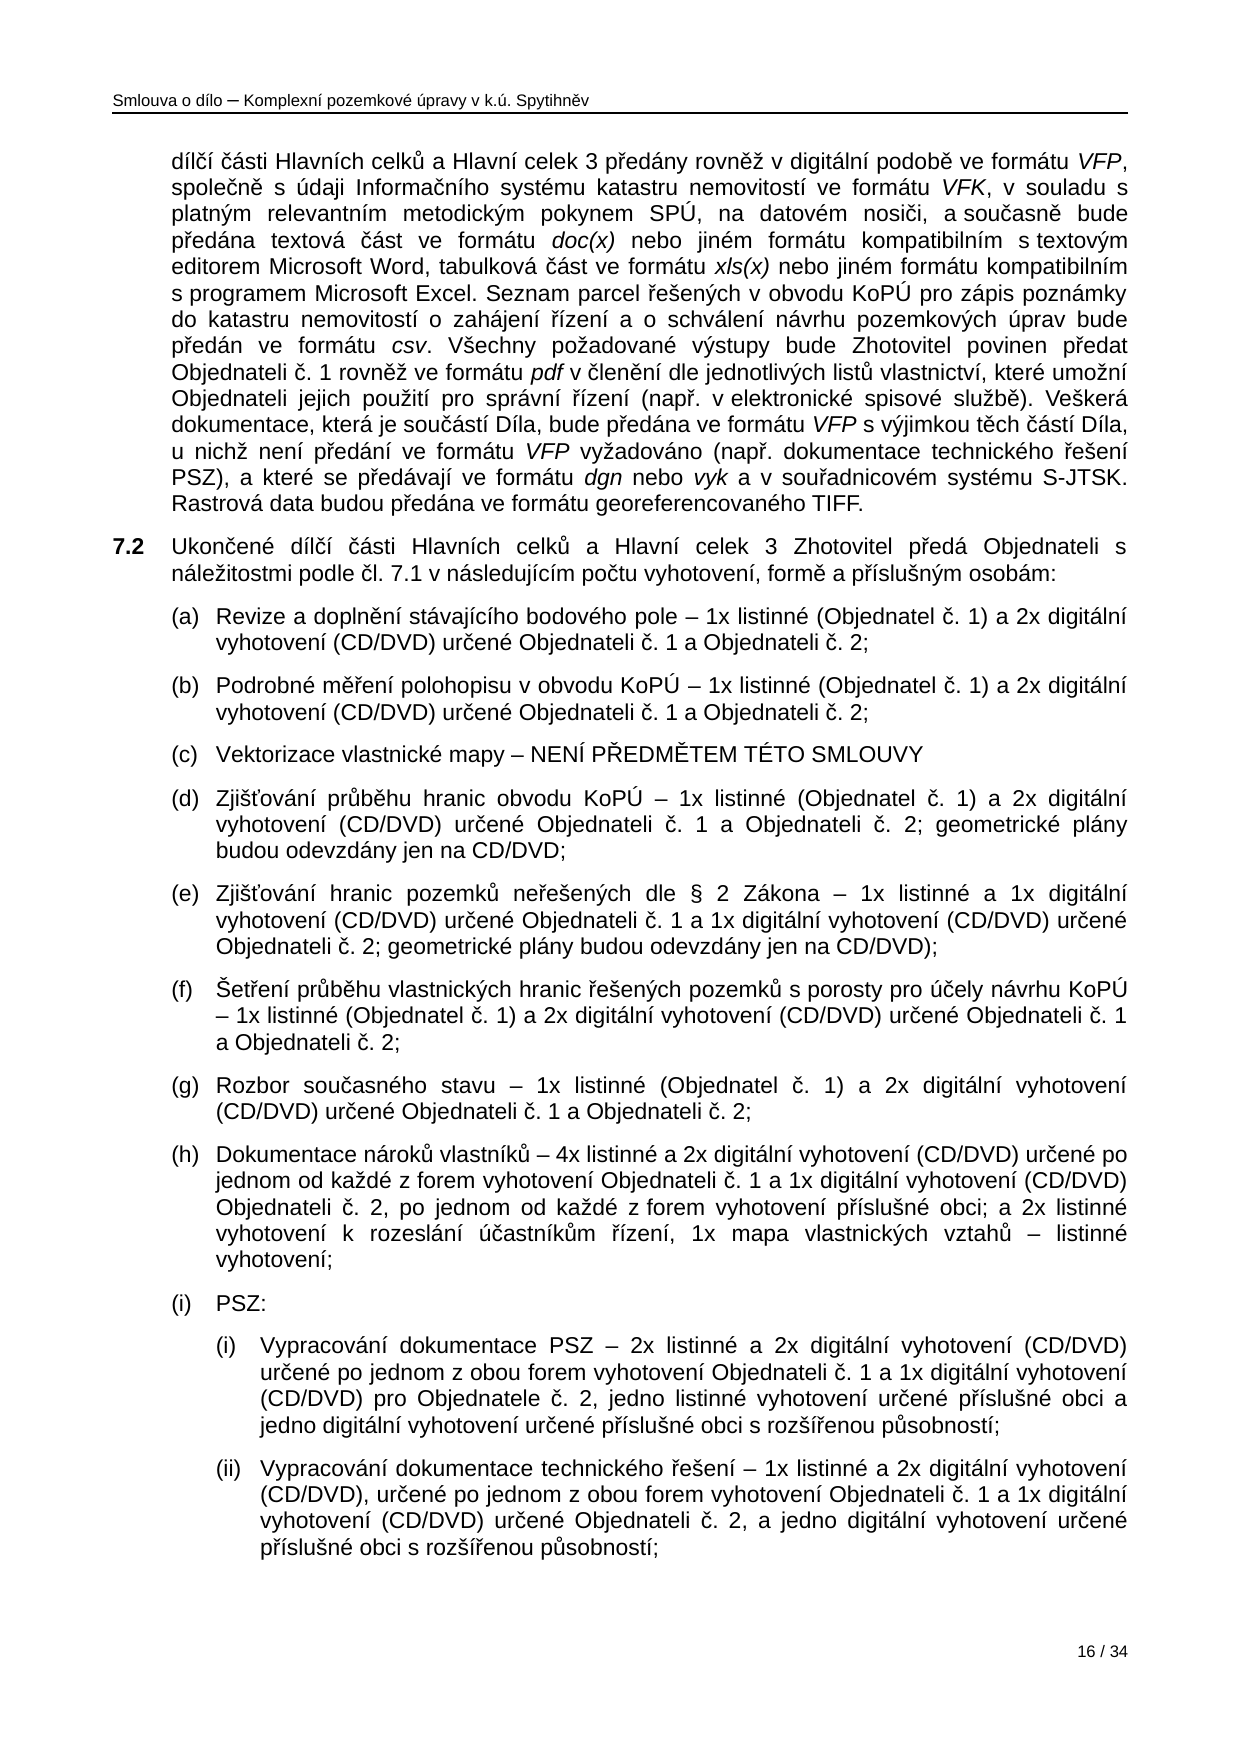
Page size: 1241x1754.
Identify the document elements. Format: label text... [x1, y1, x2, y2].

list Vektorizace vlastnické mapy – NENÍ PŘEDMĚTEM TÉTO SMLOUVY [171, 741, 1128, 768]
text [112, 148, 1128, 517]
list Zjišťování průběhu hranic obvodu KoPÚ – 1x listinné (Objednatel č. 1) a 2x digitální vyhotovení (CD/DVD) určené Objednateli č. 1 a Objednateli č. 2; geometrické plány budou odevzdány jen na CD/DVD; [171, 784, 1128, 863]
list Zjišťování hranic pozemků neřešených dle § 2 Zákona – 1x listinné a 1x digitální vyhotovení (CD/DVD) určené Objednateli č. 1 a 1x digitální vyhotovení (CD/DVD) určené Objednateli č. 2; geometrické plány budou odevzdány jen na CD/DVD); [171, 880, 1128, 959]
list Vypracování dokumentace technického řešení – 1x listinné a 2x digitální vyhotovení (CD/DVD), určené po jednom z obou forem vyhotovení Objednateli č. 1 a 1x digitální vyhotovení (CD/DVD) určené Objednateli č. 2, a jedno digitální vyhotovení určené příslušné obci s rozšířenou působností; [216, 1454, 1128, 1560]
list Rozbor současného stavu – 1x listinné (Objednatel č. 1) a 2x digitální vyhotovení (CD/DVD) určené Objednateli č. 1 a Objednateli č. 2; [171, 1072, 1128, 1124]
list Revize a doplnění stávajícího bodového pole – 1x listinné (Objednatel č. 1) a 2x digitální vyhotovení (CD/DVD) určené Objednateli č. 1 a Objednateli č. 2; [171, 603, 1128, 655]
list Dokumentace nároků vlastníků – 4x listinné a 2x digitální vyhotovení (CD/DVD) určené po jednom od každé z forem vyhotovení Objednateli č. 1 a 1x digitální vyhotovení (CD/DVD) Objednateli č. 2, po jednom od každé z forem vyhotovení příslušné obci; a 2x listinné vyhotovení k rozeslání účastníkům řízení, 1x mapa vlastnických vztahů – listinné vyhotovení; [171, 1141, 1128, 1273]
text Ukončené dílčí části Hlavních celků a Hlavní celek 3 Zhotovitel předá Objednateli s náležitostmi podle čl. 7.1 v následujícím počtu vyhotovení, formě a příslušným osobám: [112, 533, 1128, 586]
list Šetření průběhu vlastnických hranic řešených pozemků s porosty pro účely návrhu KoPÚ – 1x listinné (Objednatel č. 1) a 2x digitální vyhotovení (CD/DVD) určené Objednateli č. 1 a Objednateli č. 2; [171, 976, 1128, 1055]
list Podrobné měření polohopisu v obvodu KoPÚ – 1x listinné (Objednatel č. 1) a 2x digitální vyhotovení (CD/DVD) určené Objednateli č. 1 a Objednateli č. 2; [171, 672, 1128, 725]
list Vypracování dokumentace PSZ – 2x listinné a 2x digitální vyhotovení (CD/DVD) určené po jednom z obou forem vyhotovení Objednateli č. 1 a 1x digitální vyhotovení (CD/DVD) pro Objednatele č. 2, jedno listinné vyhotovení určené příslušné obci a jedno digitální vyhotovení určené příslušné obci s rozšířenou působností; [216, 1332, 1128, 1438]
list PSZ: [171, 1289, 1128, 1316]
